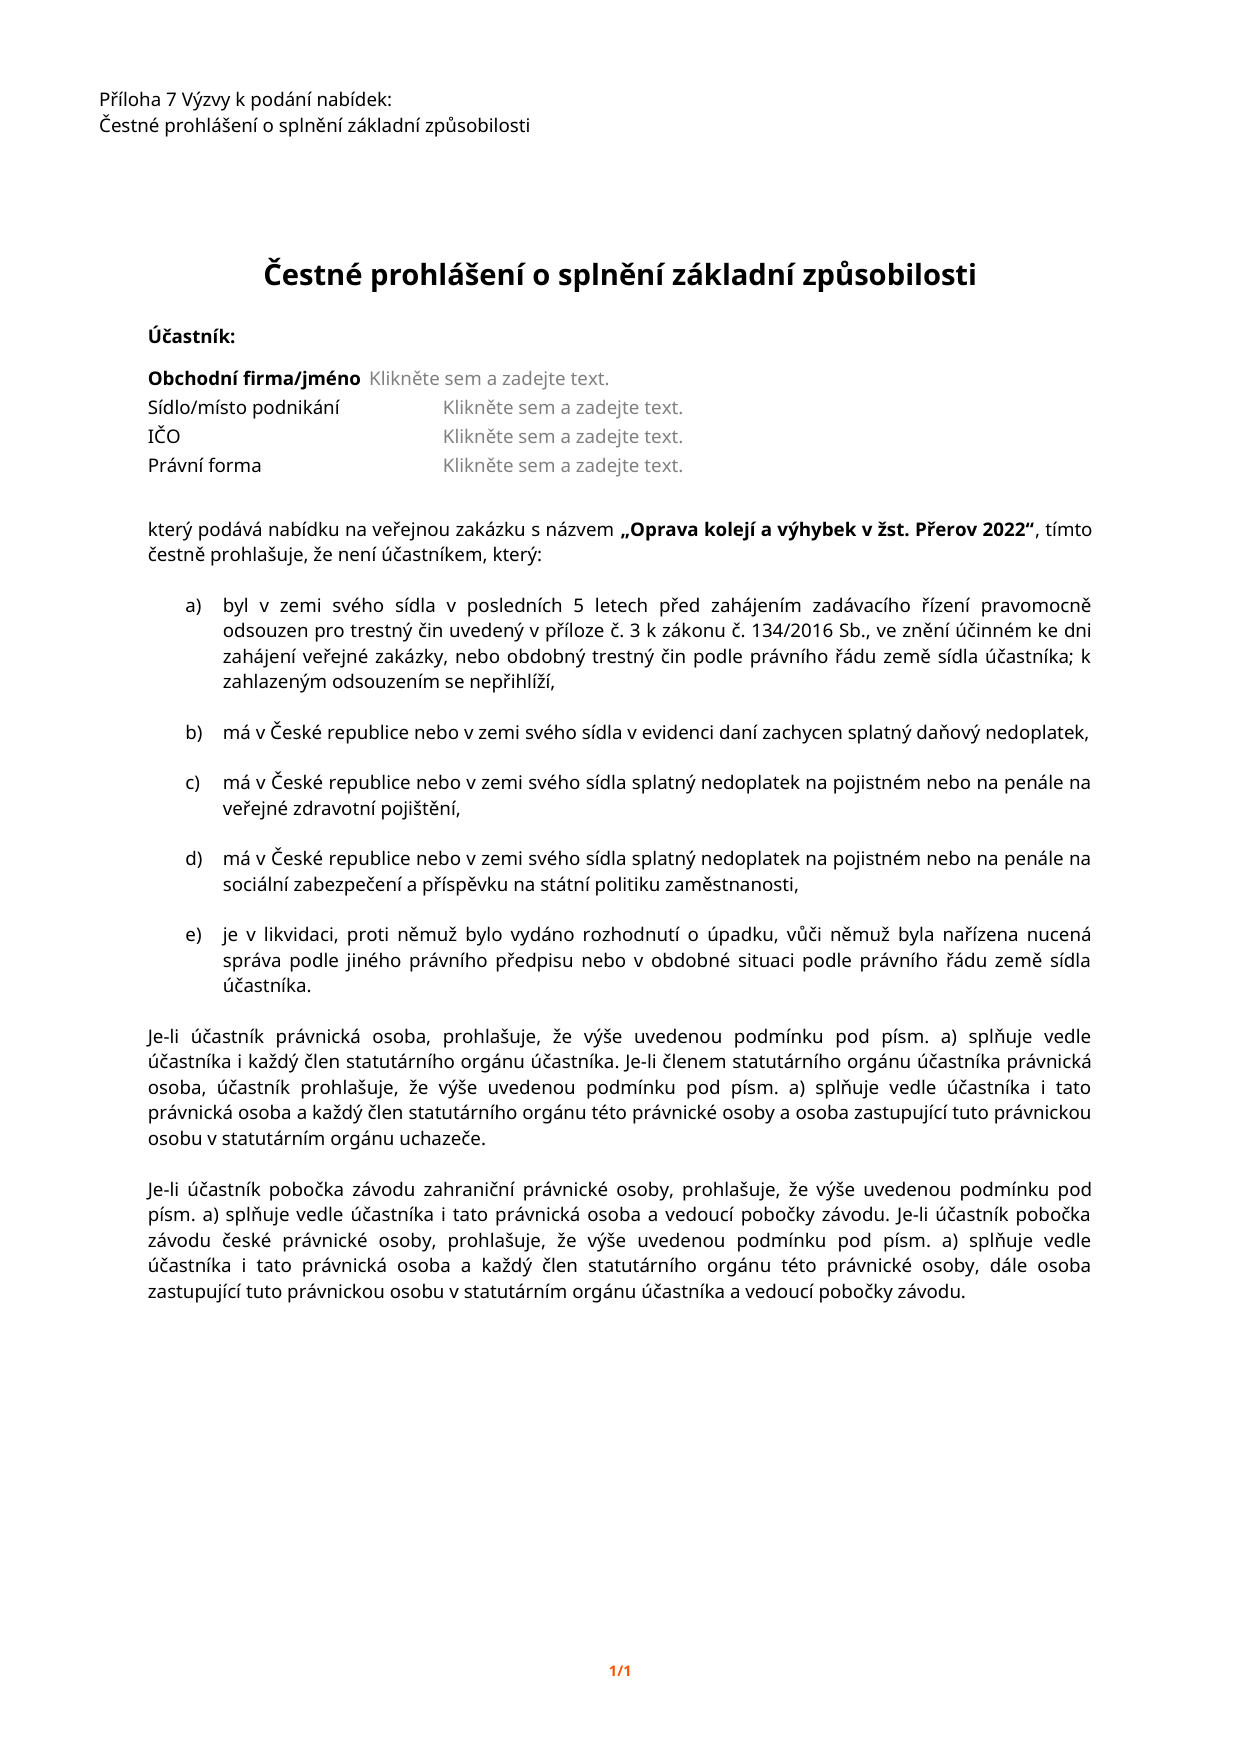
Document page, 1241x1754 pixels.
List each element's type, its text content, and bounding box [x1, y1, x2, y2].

text Právní forma [148, 449, 1093, 478]
text který podává nabídku na veřejnou zakázku s názvem „Oprava kolejí a výhybek v žst. Přerov 2022“, tímto čestně prohlašuje, že není účastníkem, který: [148, 516, 1093, 567]
text IČO [148, 420, 1093, 449]
text Je-li účastník pobočka závodu zahraniční právnické osoby, prohlašuje, že výše uvedenou podmínku pod písm. a) splňuje vedle účastníka i tato právnická osoba a vedoucí pobočky závodu. Je-li účastník pobočka závodu české právnické osoby, prohlašuje, že výše uvedenou podmínku pod písm. a) splňuje vedle účastníka i tato právnická osoba a každý člen statutárního orgánu této právnické osoby, dále osoba zastupující tuto právnickou osobu v statutárním orgánu účastníka a vedoucí pobočky závodu. [148, 1176, 1093, 1304]
list má v České republice nebo v zemi svého sídla splatný nedoplatek na pojistném nebo na penále na veřejné zdravotní pojištění, [185, 769, 1093, 821]
text Obchodní firma/jméno [148, 362, 1093, 391]
title Čestné prohlášení o splnění základní způsobilosti [148, 254, 1093, 293]
text Je-li účastník právnická osoba, prohlašuje, že výše uvedenou podmínku pod písm. a) splňuje vedle účastníka i každý člen statutárního orgánu účastníka. Je-li členem statutárního orgánu účastníka právnická osoba, účastník prohlašuje, že výše uvedenou podmínku pod písm. a) splňuje vedle účastníka i tato právnická osoba a každý člen statutárního orgánu této právnické osoby a osoba zastupující tuto právnickou osobu v statutárním orgánu uchazeče. [148, 1023, 1093, 1151]
list je v likvidaci, proti němuž bylo vydáno rozhodnutí o úpadku, vůči němuž byla nařízena nucená správa podle jiného právního předpisu nebo v obdobné situaci podle právního řádu země sídla účastníka. [185, 922, 1093, 998]
text Sídlo/místo podnikání [148, 391, 1093, 420]
list má v České republice nebo v zemi svého sídla v evidenci daní zachycen splatný daňový nedoplatek, [185, 719, 1093, 744]
text Účastník: [148, 318, 1093, 349]
list byl v zemi svého sídla v posledních 5 letech před zahájením zadávacího řízení pravomocně odsouzen pro trestný čin uvedený v příloze č. 3 k zákonu č. 134/2016 Sb., ve znění účinném ke dni zahájení veřejné zakázky, nebo obdobný trestný čin podle právního řádu země sídla účastníka; k zahlazeným odsouzením se nepřihlíží, [185, 592, 1093, 694]
list má v České republice nebo v zemi svého sídla splatný nedoplatek na pojistném nebo na penále na sociální zabezpečení a příspěvku na státní politiku zaměstnanosti, [185, 846, 1093, 897]
